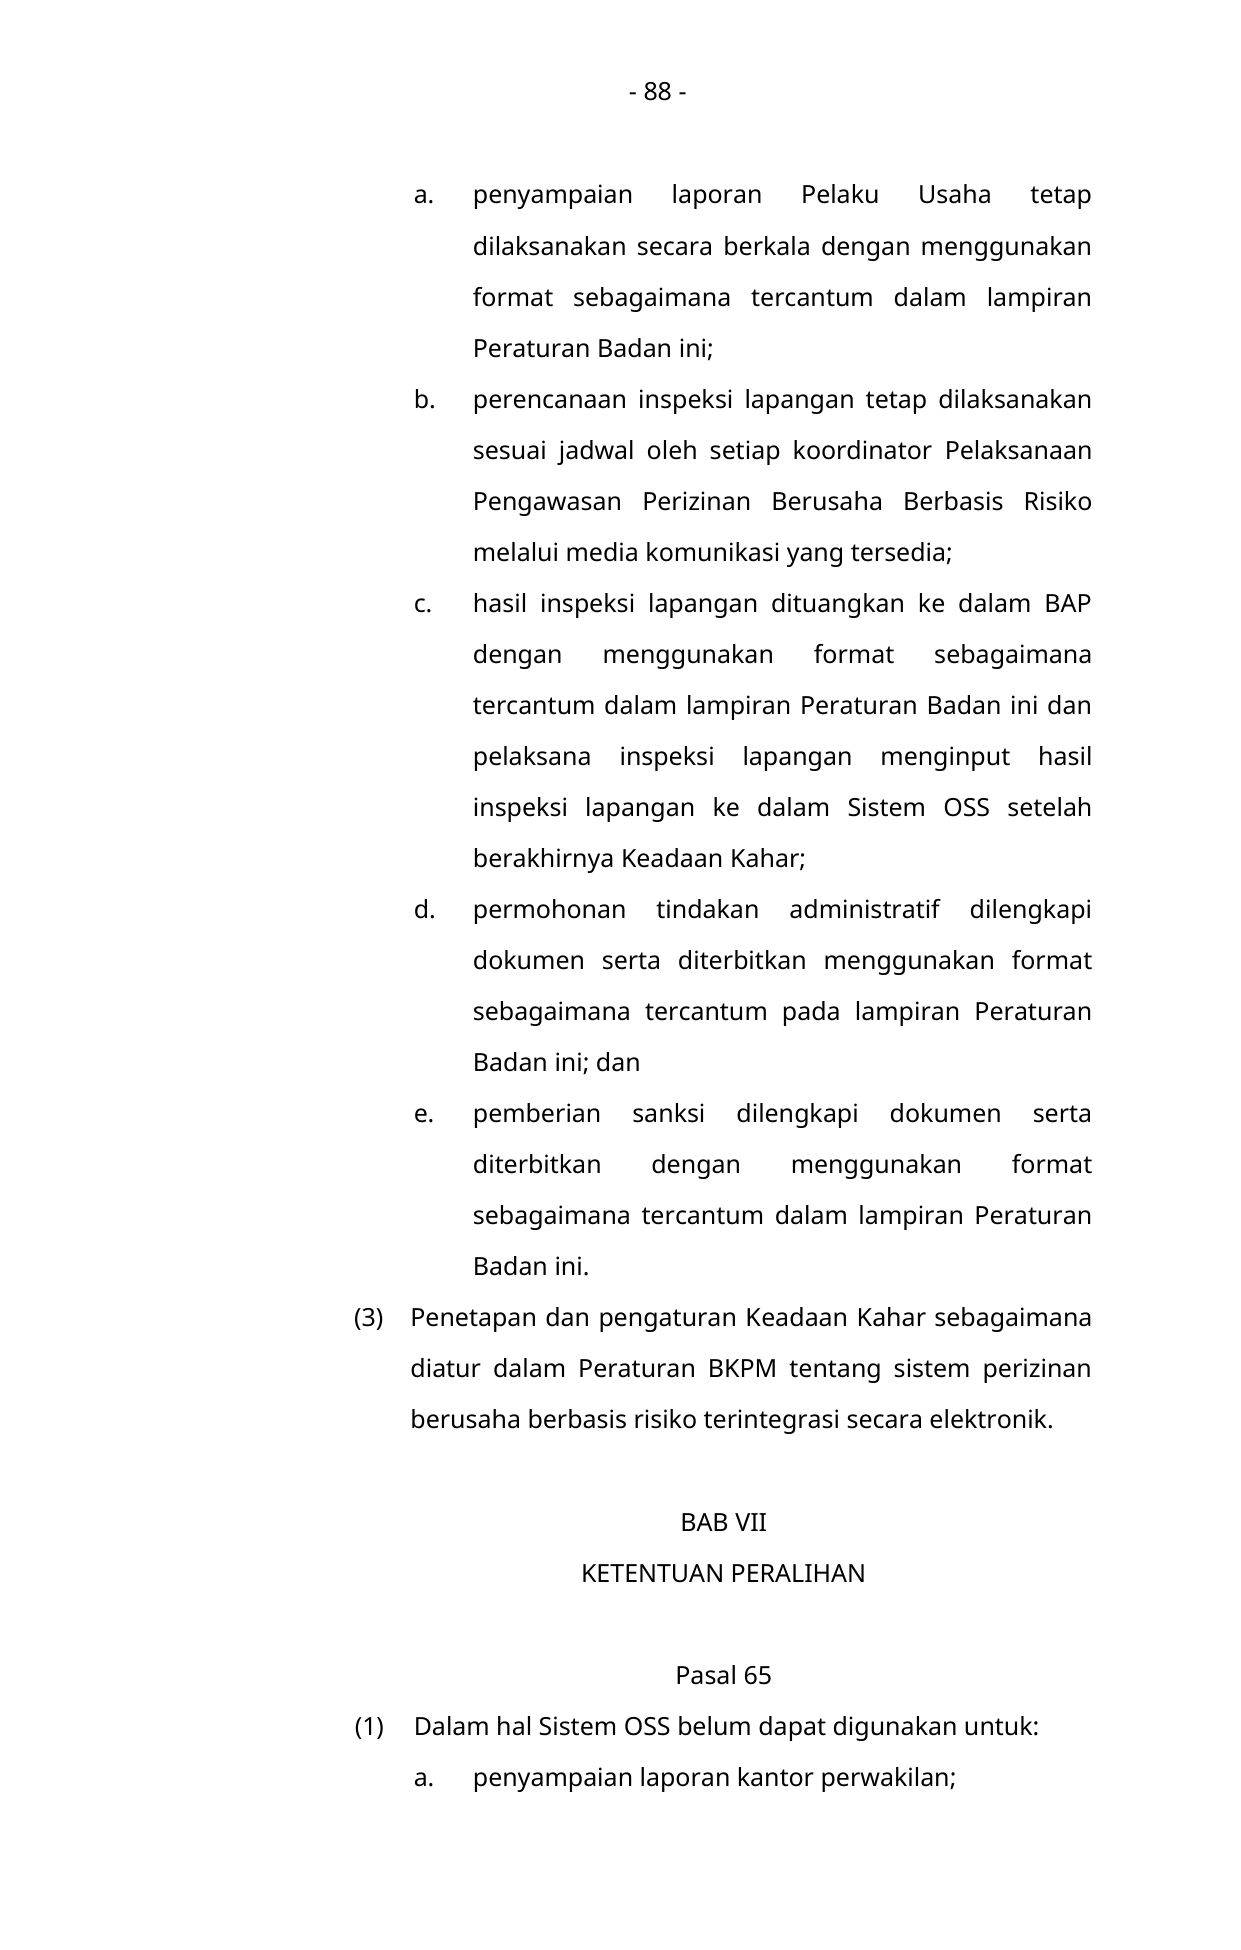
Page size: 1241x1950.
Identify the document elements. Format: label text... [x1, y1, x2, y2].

subtitle KETENTUAN PERALIHAN [354, 1555, 1092, 1589]
subtitle Pasal 65 [354, 1657, 1092, 1691]
list penyampaian laporan Pelaku Usaha tetap dilaksanakan secara berkala dengan menggunakan format sebagaimana tercantum dalam lampiran Peraturan Badan ini; [413, 177, 1092, 364]
list pemberian sanksi dilengkapi dokumen serta diterbitkan dengan menggunakan format sebagaimana tercantum dalam lampiran Peraturan Badan ini. [413, 1096, 1092, 1283]
list Penetapan dan pengaturan Keadaan Kahar sebagaimana diatur dalam Peraturan BKPM tentang sistem perizinan berusaha berbasis risiko terintegrasi secara elektronik. [354, 1300, 1092, 1436]
list perencanaan inspeksi lapangan tetap dilaksanakan sesuai jadwal oleh setiap koordinator Pelaksanaan Pengawasan Perizinan Berusaha Berbasis Risiko melalui media komunikasi yang tersedia; [413, 381, 1092, 568]
subtitle BAB VII [354, 1504, 1092, 1538]
list Dalam hal Sistem OSS belum dapat digunakan untuk: [354, 1708, 1092, 1742]
list hasil inspeksi lapangan dituangkan ke dalam BAP dengan menggunakan format sebagaimana tercantum dalam lampiran Peraturan Badan ini dan pelaksana inspeksi lapangan menginput hasil inspeksi lapangan ke dalam Sistem OSS setelah berakhirnya Keadaan Kahar; [413, 586, 1092, 875]
list penyampaian laporan kantor perwakilan; [413, 1759, 1092, 1793]
list permohonan tindakan administratif dilengkapi dokumen serta diterbitkan menggunakan format sebagaimana tercantum pada lampiran Peraturan Badan ini; dan [413, 892, 1092, 1079]
